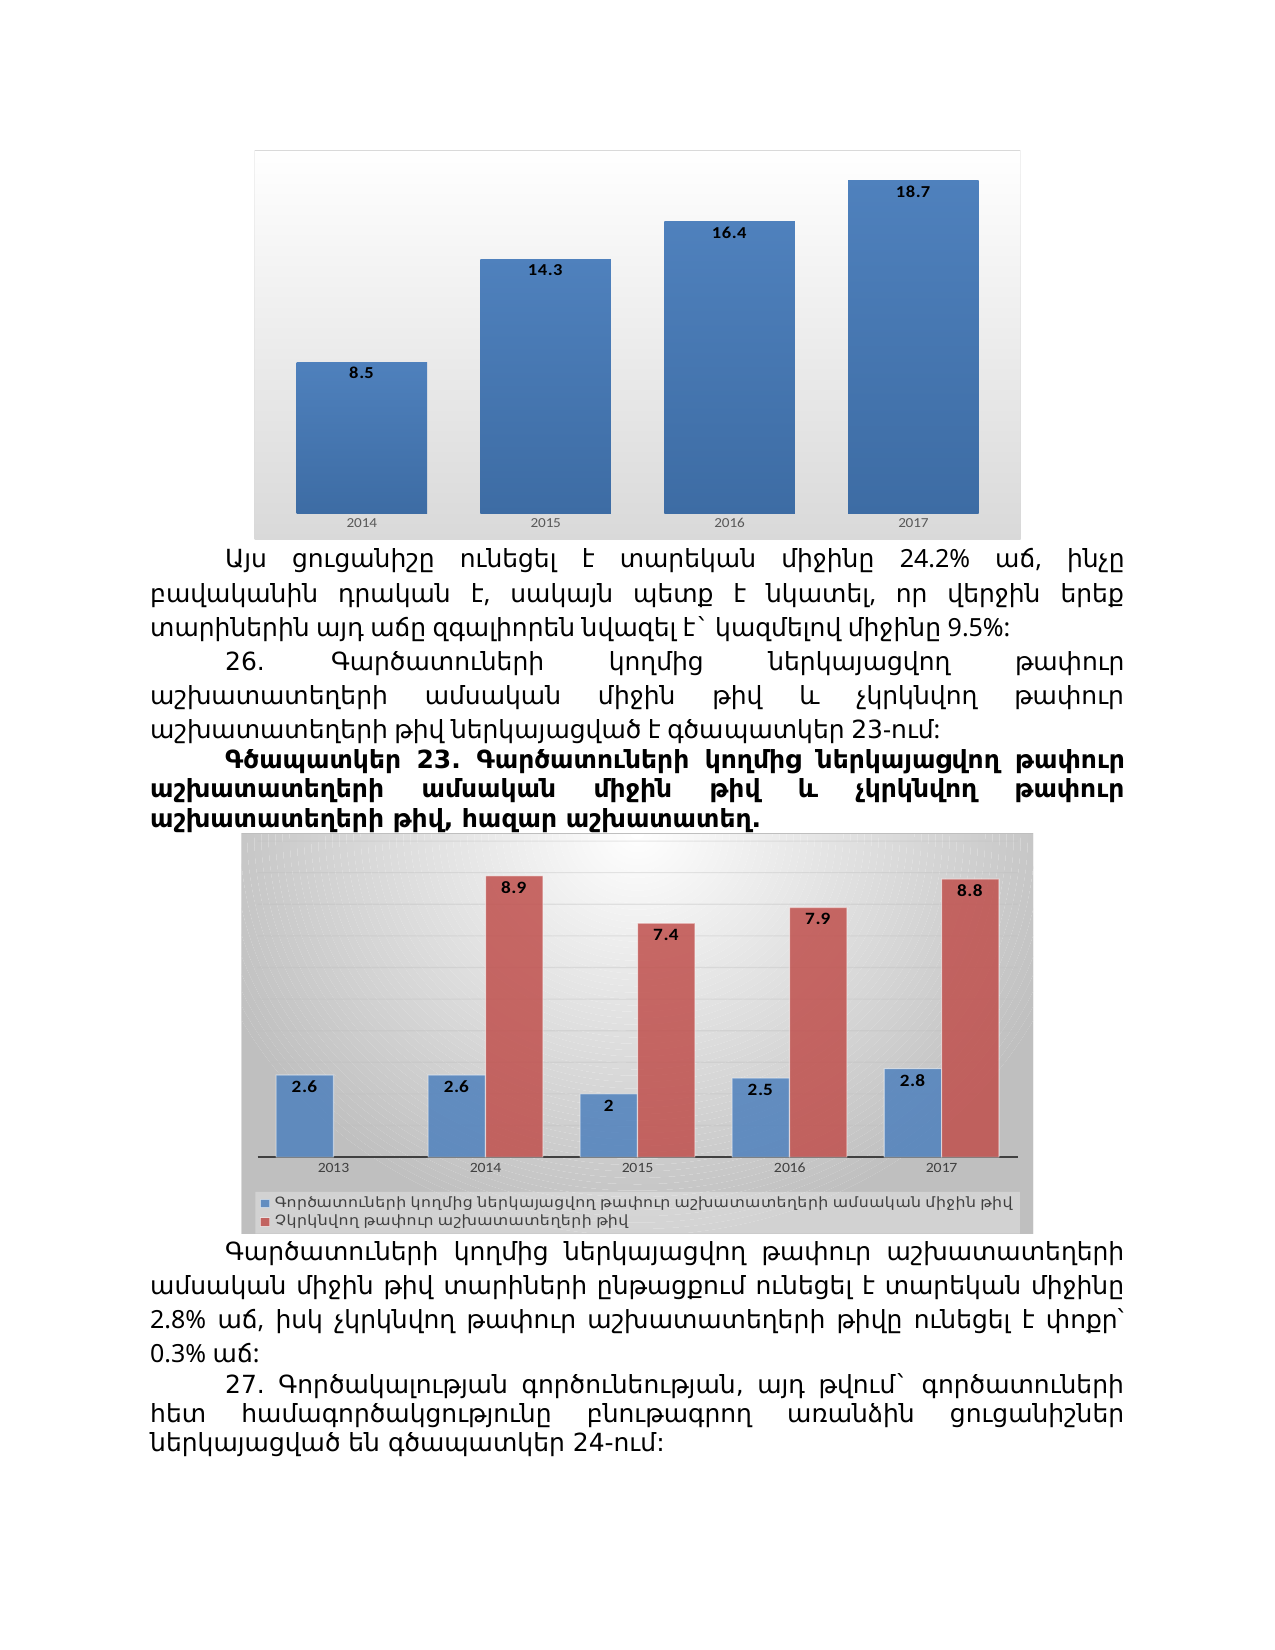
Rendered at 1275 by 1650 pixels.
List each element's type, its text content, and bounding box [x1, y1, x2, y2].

text 27. Գործակալության գործունեության, այդ թվում` գործատուների հետ համագործակցությունը բնութագրող առանձին ցուցանիշներ ներկայացված են գծապատկեր 24-ում: [150, 1370, 1125, 1457]
text Գծապատկեր 23. Գարծատուների կողմից ներկայացվող թափուր աշխատատեղերի ամսական միջին թիվ և չկրկնվող թափուր աշխատատեղերի թիվ, հազար աշխատատեղ. [150, 746, 1125, 833]
text 26. Գարծատուների կողմից ներկայացվող թափուր աշխատատեղերի ամսական միջին թիվ և չկրկնվող թափուր աշխատատեղերի թիվ ներկայացված է գծապատկեր 23-ում: [150, 643, 1125, 746]
text Գարծատուների կողմից ներկայացվող թափուր աշխատատեղերի ամսական միջին թիվ տարիների ընթացքում ունեցել է տարեկան միջինը 2.8% աճ, իսկ չկրկնվող թափուր աշխատատեղերի թիվը ունեցել է փոքր՝ 0.3% աճ: [150, 1234, 1125, 1370]
text Այս ցուցանիշը ունեցել է տարեկան միջինը 24.2% աճ, ինչը բավականին դրական է, սակայն պետք է նկատել, որ վերջին երեք տարիներին այդ աճը զգալիորեն նվազել է` կազմելով միջինը 9.5%: [150, 541, 1125, 643]
